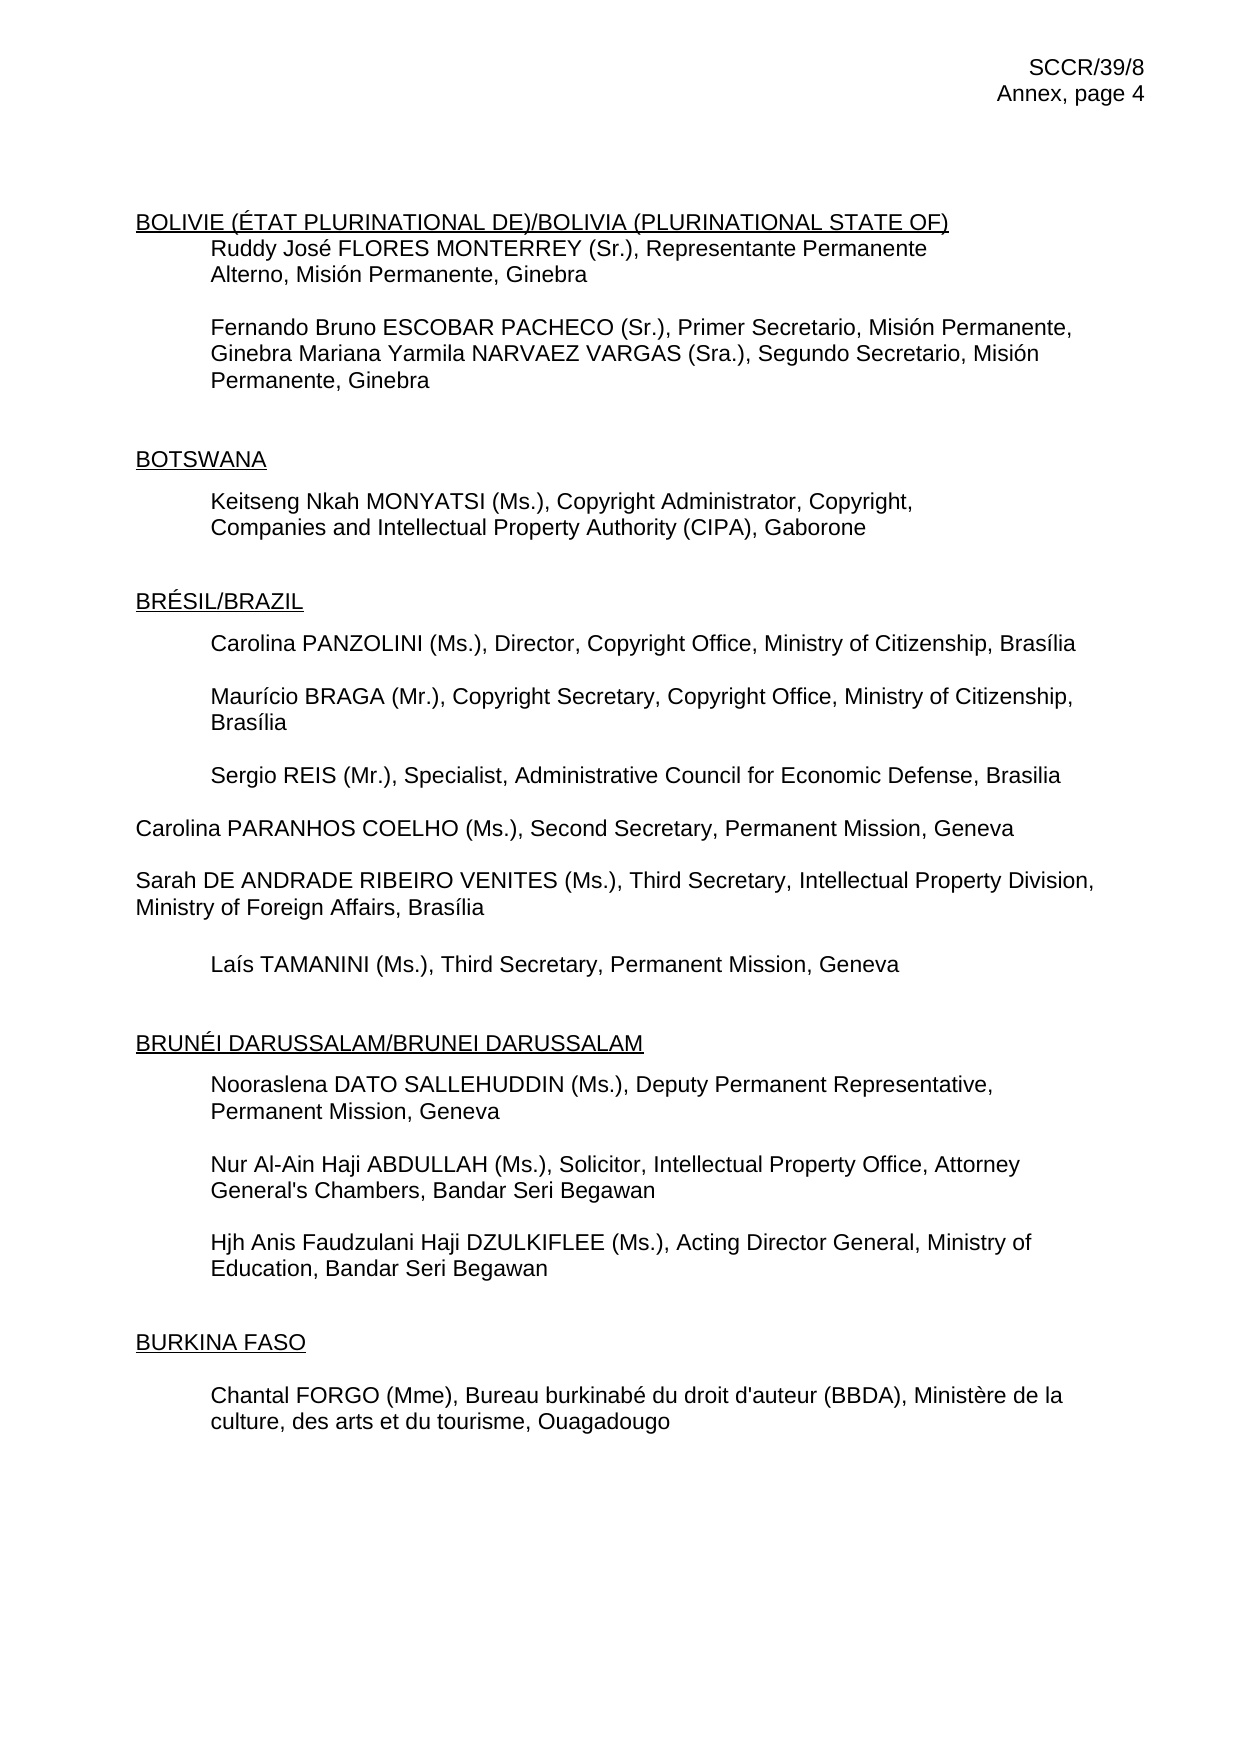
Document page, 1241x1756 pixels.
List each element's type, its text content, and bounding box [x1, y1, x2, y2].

text Maurício BRAGA (Mr.), Copyright Secretary, Copyright Office, Ministry of Citizenship, Brasília [210, 683, 1096, 736]
text BRÉSIL/BRAZIL [135, 588, 1144, 614]
text Ruddy José FLORES MONTERREY (Sr.), Representante Permanente Alterno, Misión Permanente, Ginebra [210, 235, 952, 288]
text Carolina PARANHOS COELHO (Ms.), Second Secretary, Permanent Mission, Geneva [135, 814, 1144, 841]
text Nooraslena DATO SALLEHUDDIN (Ms.), Deputy Permanent Representative, Permanent Mission, Geneva [210, 1071, 1051, 1124]
text Carolina PANZOLINI (Ms.), Director, Copyright Office, Ministry of Citizenship, Brasília [210, 630, 1096, 656]
text Chantal FORGO (Mme), Bureau burkinabé du droit d'auteur (BBDA), Ministère de la culture, des arts et du tourisme, Ouagadougo [210, 1382, 1083, 1434]
text Sarah DE ANDRADE RIBEIRO VENITES (Ms.), Third Secretary, Intellectual Property Division, Ministry of Foreign Affairs, Brasília [135, 867, 1144, 920]
text Fernando Bruno ESCOBAR PACHECO (Sr.), Primer Secretario, Misión Permanente, Ginebra Mariana Yarmila NARVAEZ VARGAS (Sra.), Segundo Secretario, Misión Permanente, Ginebra [210, 314, 1116, 393]
text Sergio REIS (Mr.), Specialist, Administrative Council for Economic Defense, Brasilia [210, 762, 1096, 788]
text Hjh Anis Faudzulani Haji DZULKIFLEE (Ms.), Acting Director General, Ministry of Education, Bandar Seri Begawan [210, 1228, 1086, 1281]
text Laís TAMANINI (Ms.), Third Secretary, Permanent Mission, Geneva [210, 951, 1102, 977]
text BOLIVIE (ÉTAT PLURINATIONAL DE)/BOLIVIA (PLURINATIONAL STATE OF) [135, 208, 1144, 235]
text BURKINA FASO [135, 1329, 1144, 1355]
text Keitseng Nkah MONYATSI (Ms.), Copyright Administrator, Copyright, Companies and Intellectual Property Authority (CIPA), Gaborone [210, 488, 1019, 540]
text BRUNÉI DARUSSALAM/BRUNEI DARUSSALAM [135, 1029, 1144, 1056]
text Nur Al-Ain Haji ABDULLAH (Ms.), Solicitor, Intellectual Property Office, Attorney General's Chambers, Bandar Seri Begawan [210, 1151, 1063, 1203]
text BOTSWANA [135, 446, 1144, 472]
